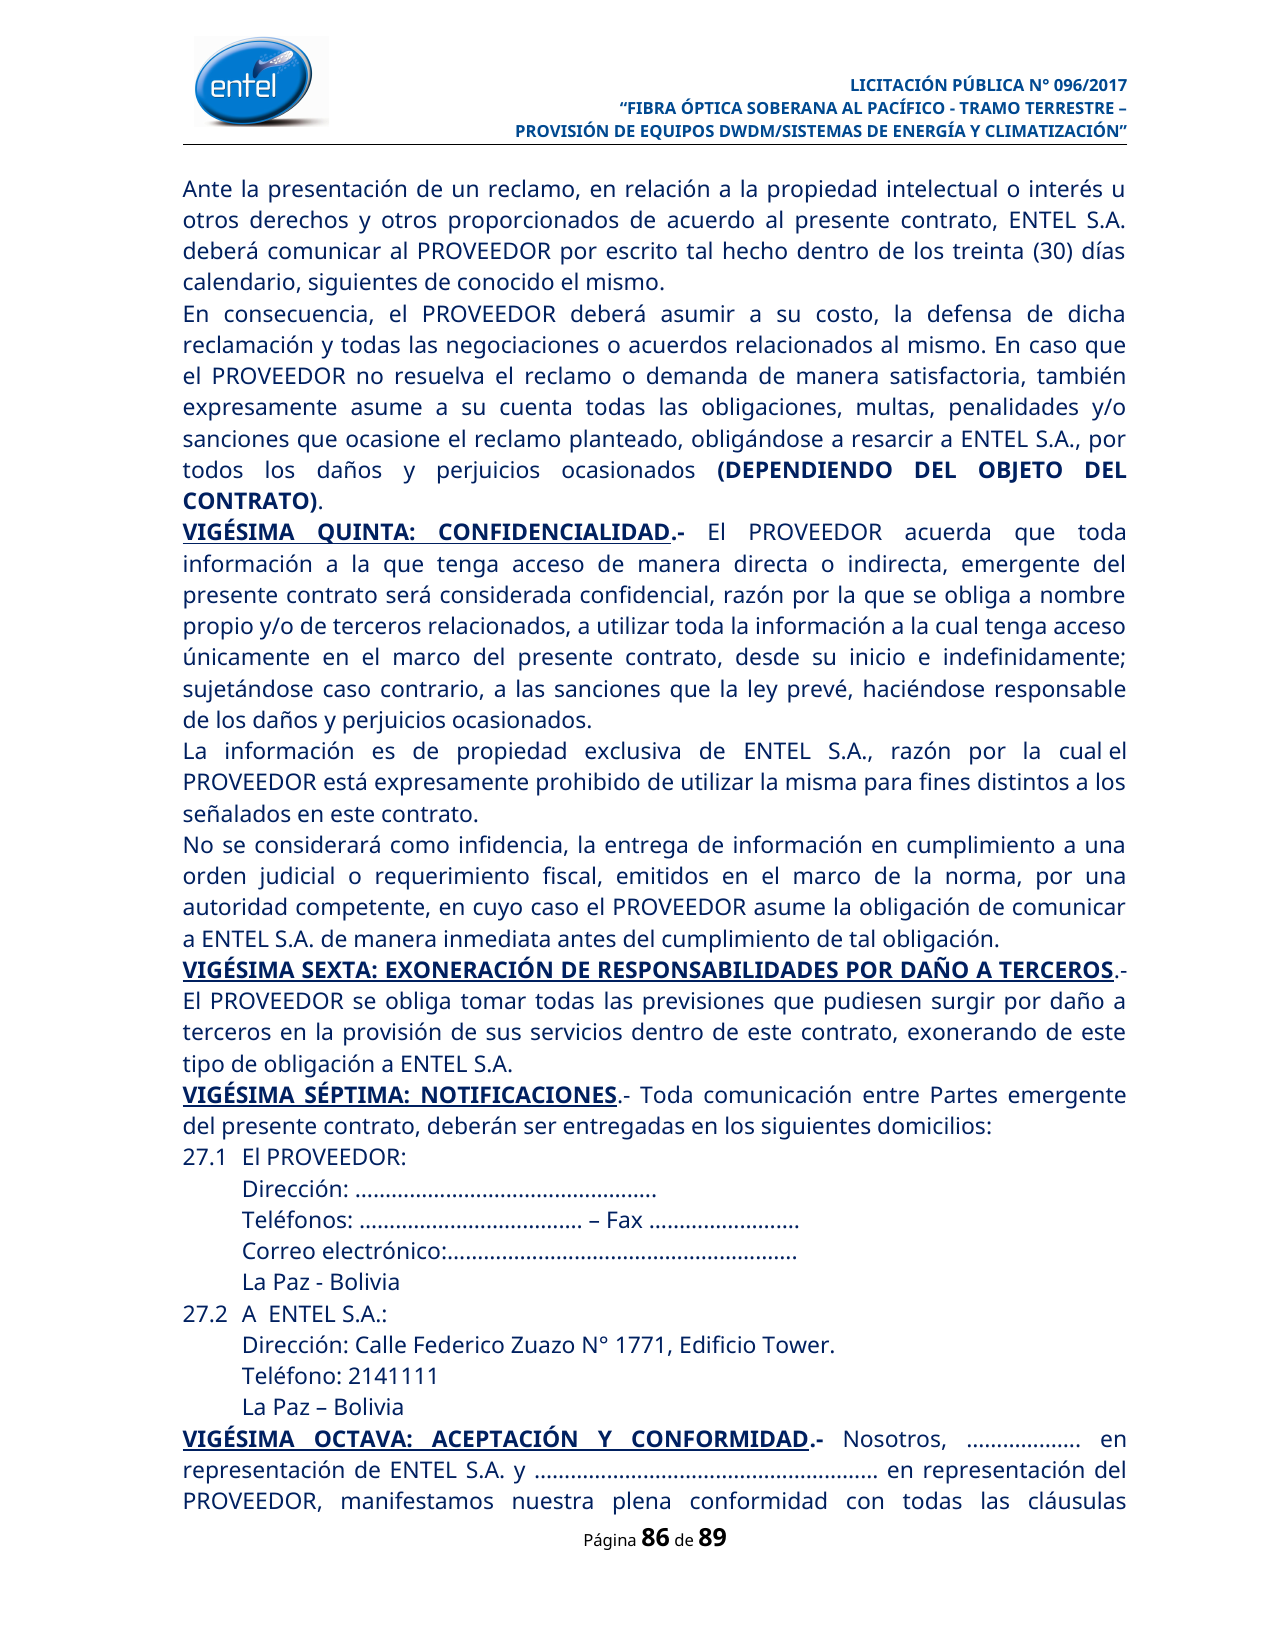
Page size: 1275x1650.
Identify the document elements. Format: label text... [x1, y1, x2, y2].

text La información es de propiedad exclusiva de ENTEL S.A., razón por la cual el PROVEEDOR está expresamente prohibido de utilizar la misma para fines distintos a los señalados en este contrato. [182, 735, 1127, 829]
text VIGÉSIMA SEXTA: EXONERACIÓN DE RESPONSABILIDADES POR DAÑO A TERCEROS.- El PROVEEDOR se obliga tomar todas las previsiones que pudiesen surgir por daño a terceros en la provisión de sus servicios dentro de este contrato, exonerando de este tipo de obligación a ENTEL S.A. [182, 954, 1127, 1079]
text La Paz – Bolivia [242, 1391, 1127, 1422]
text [182, 1422, 1127, 1516]
text Teléfonos: ………………………………. – Fax ……………………. [242, 1204, 1127, 1235]
text Correo electrónico:…………………………………………………. [242, 1235, 1127, 1266]
text VIGÉSIMA SÉPTIMA: NOTIFICACIONES.- Toda comunicación entre Partes emergente del presente contrato, deberán ser entregadas en los siguientes domicilios: [182, 1079, 1127, 1141]
text No se considerará como infidencia, la entrega de información en cumplimiento a una orden judicial o requerimiento fiscal, emitidos en el marco de la norma, por una autoridad competente, en cuyo caso el PROVEEDOR asume la obligación de comunicar a ENTEL S.A. de manera inmediata antes del cumplimiento de tal obligación. [182, 829, 1127, 954]
text Teléfono: 2141111 [242, 1360, 1127, 1391]
picture [194, 36, 330, 127]
text 27.2 A ENTEL S.A.: [182, 1297, 1127, 1329]
text La Paz - Bolivia [242, 1266, 1127, 1297]
text Dirección: Calle Federico Zuazo N° 1771, Edificio Tower. [242, 1329, 1127, 1360]
text VIGÉSIMA QUINTA: CONFIDENCIALIDAD.- El PROVEEDOR acuerda que toda información a la que tenga acceso de manera directa o indirecta, emergente del presente contrato será considerada confidencial, razón por la que se obliga a nombre propio y/o de terceros relacionados, a utilizar toda la información a la cual tenga acceso únicamente en el marco del presente contrato, desde su inicio e indefinidamente; sujetándose caso contrario, a las sanciones que la ley prevé, haciéndose responsable de los daños y perjuicios ocasionados. [182, 516, 1127, 735]
text Ante la presentación de un reclamo, en relación a la propiedad intelectual o interés u otros derechos y otros proporcionados de acuerdo al presente contrato, ENTEL S.A. deberá comunicar al PROVEEDOR por escrito tal hecho dentro de los treinta (30) días calendario, siguientes de conocido el mismo. [182, 172, 1127, 297]
text Dirección: ………………………………………….. [242, 1172, 1127, 1204]
text 27.1 El PROVEEDOR: [182, 1141, 1127, 1172]
text En consecuencia, el PROVEEDOR deberá asumir a su costo, la defensa de dicha reclamación y todas las negociaciones o acuerdos relacionados al mismo. En caso que el PROVEEDOR no resuelva el reclamo o demanda de manera satisfactoria, también expresamente asume a su cuenta todas las obligaciones, multas, penalidades y/o sanciones que ocasione el reclamo planteado, obligándose a resarcir a ENTEL S.A., por todos los daños y perjuicios ocasionados (DEPENDIENDO DEL OBJETO DEL CONTRATO). [182, 297, 1127, 516]
